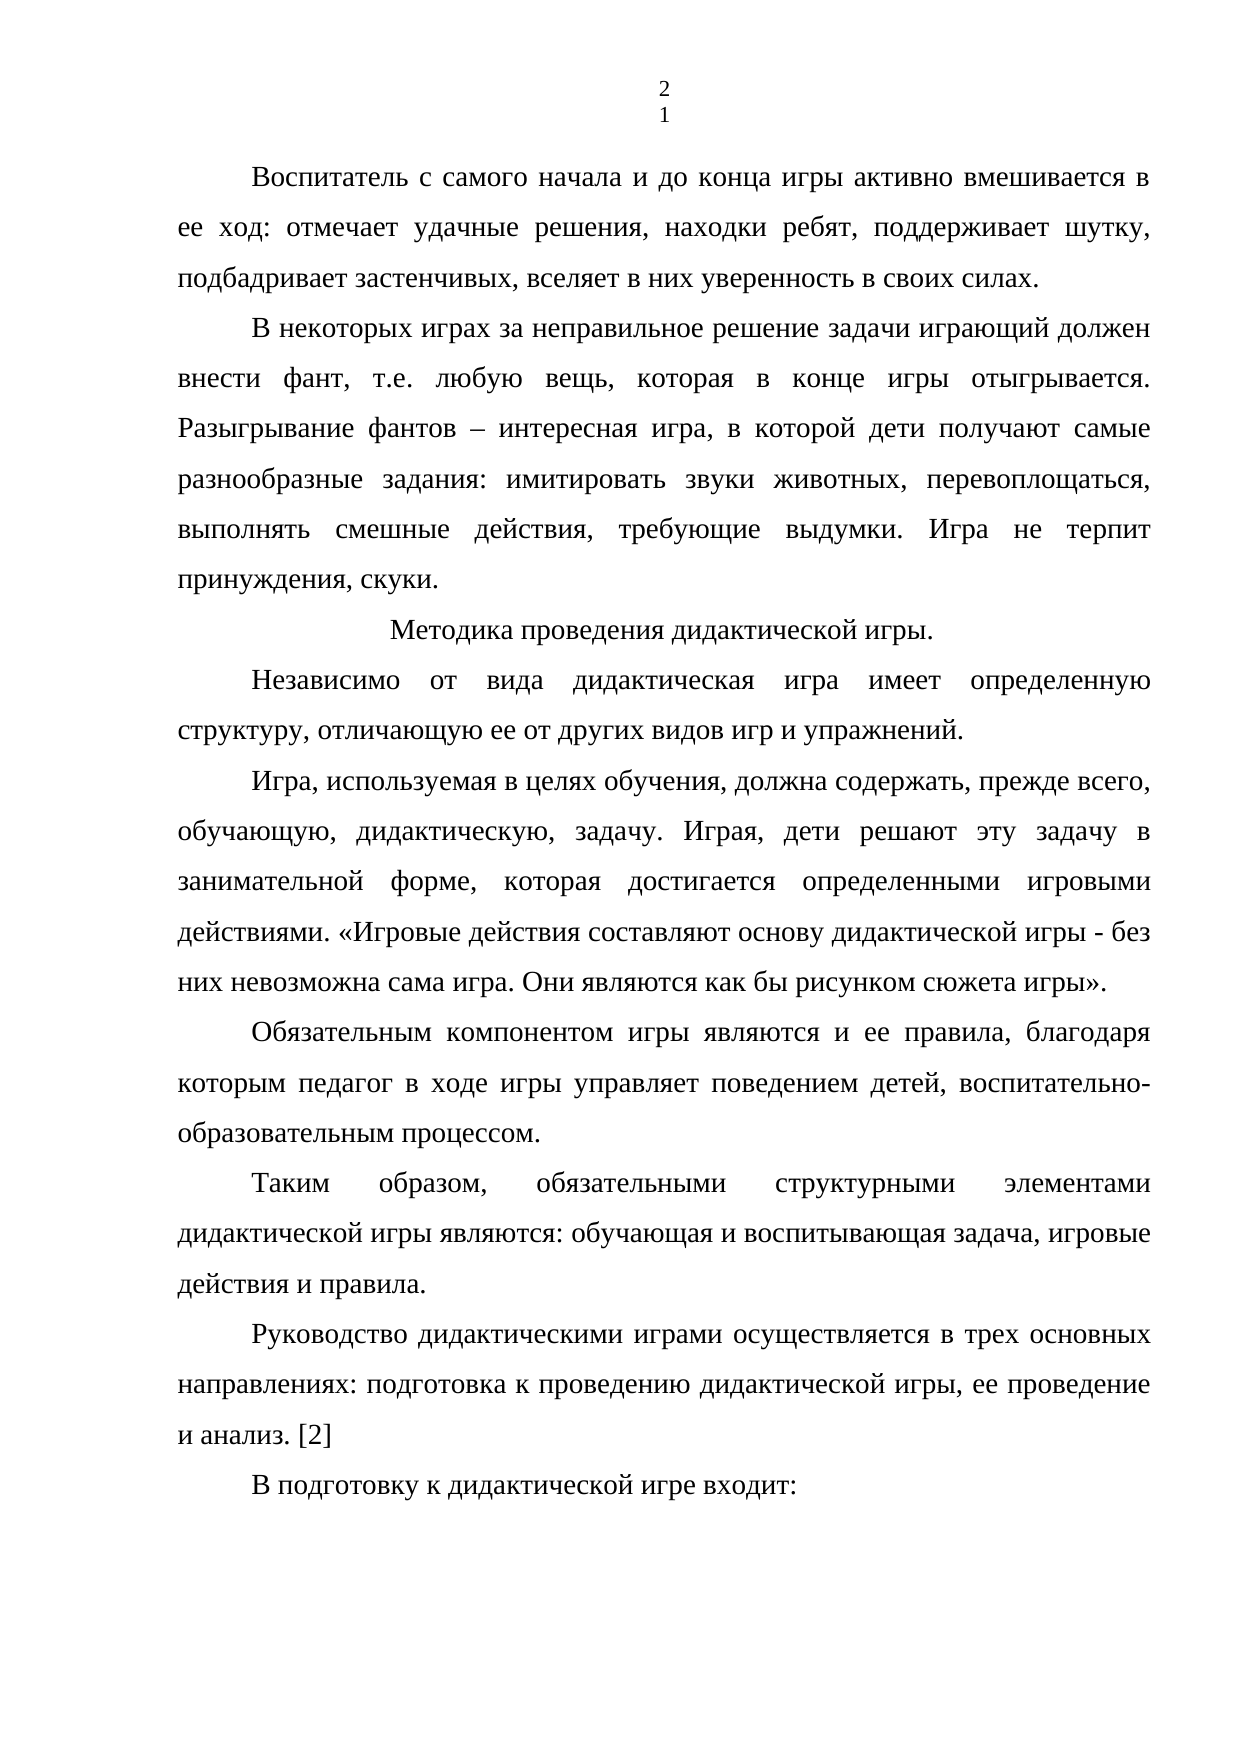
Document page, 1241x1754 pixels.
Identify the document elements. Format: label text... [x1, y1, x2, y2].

text Обязательным компонентом игры являются и ее правила, благодаря которым педагог в ходе игры управляет поведением детей, воспитательно-образовательным процессом. [177, 1014, 1152, 1148]
text Таким образом, обязательными структурными элементами дидактической игры являются: обучающая и воспитывающая задача, игровые действия и правила. [177, 1165, 1152, 1299]
text Игра, используемая в целях обучения, должна содержать, прежде всего, обучающую, дидактическую, задачу. Играя, дети решают эту задачу в занимательной форме, которая достигается определенными игровыми действиями. «Игровые действия составляют основу дидактической игры - без них невозможна сама игра. Они являются как бы рисунком сюжета игры». [177, 763, 1152, 998]
text В некоторых играх за неправильное решение задачи играющий должен внести фант, т.е. любую вещь, которая в конце игры отыгрывается. Разыгрывание фантов – интересная игра, в которой дети получают самые разнообразные задания: имитировать звуки животных, перевоплощаться, выполнять смешные действия, требующие выдумки. Игра не терпит принуждения, скуки. [177, 310, 1152, 595]
text В подготовку к дидактической игре входит: [177, 1467, 1152, 1501]
text Независимо от вида дидактическая игра имеет определенную структуру, отличающую ее от других видов игр и упражнений. [177, 662, 1152, 746]
text Руководство дидактическими играми осуществляется в трех основных направлениях: подготовка к проведению дидактической игры, ее проведение и анализ. [2] [177, 1316, 1152, 1450]
text Воспитатель с самого начала и до конца игры активно вмешивается в ее ход: отмечает удачные решения, находки ребят, поддерживает шутку, подбадривает застенчивых, вселяет в них уверенность в своих силах. [177, 159, 1152, 293]
text Методика проведения дидактической игры. [177, 612, 1152, 645]
